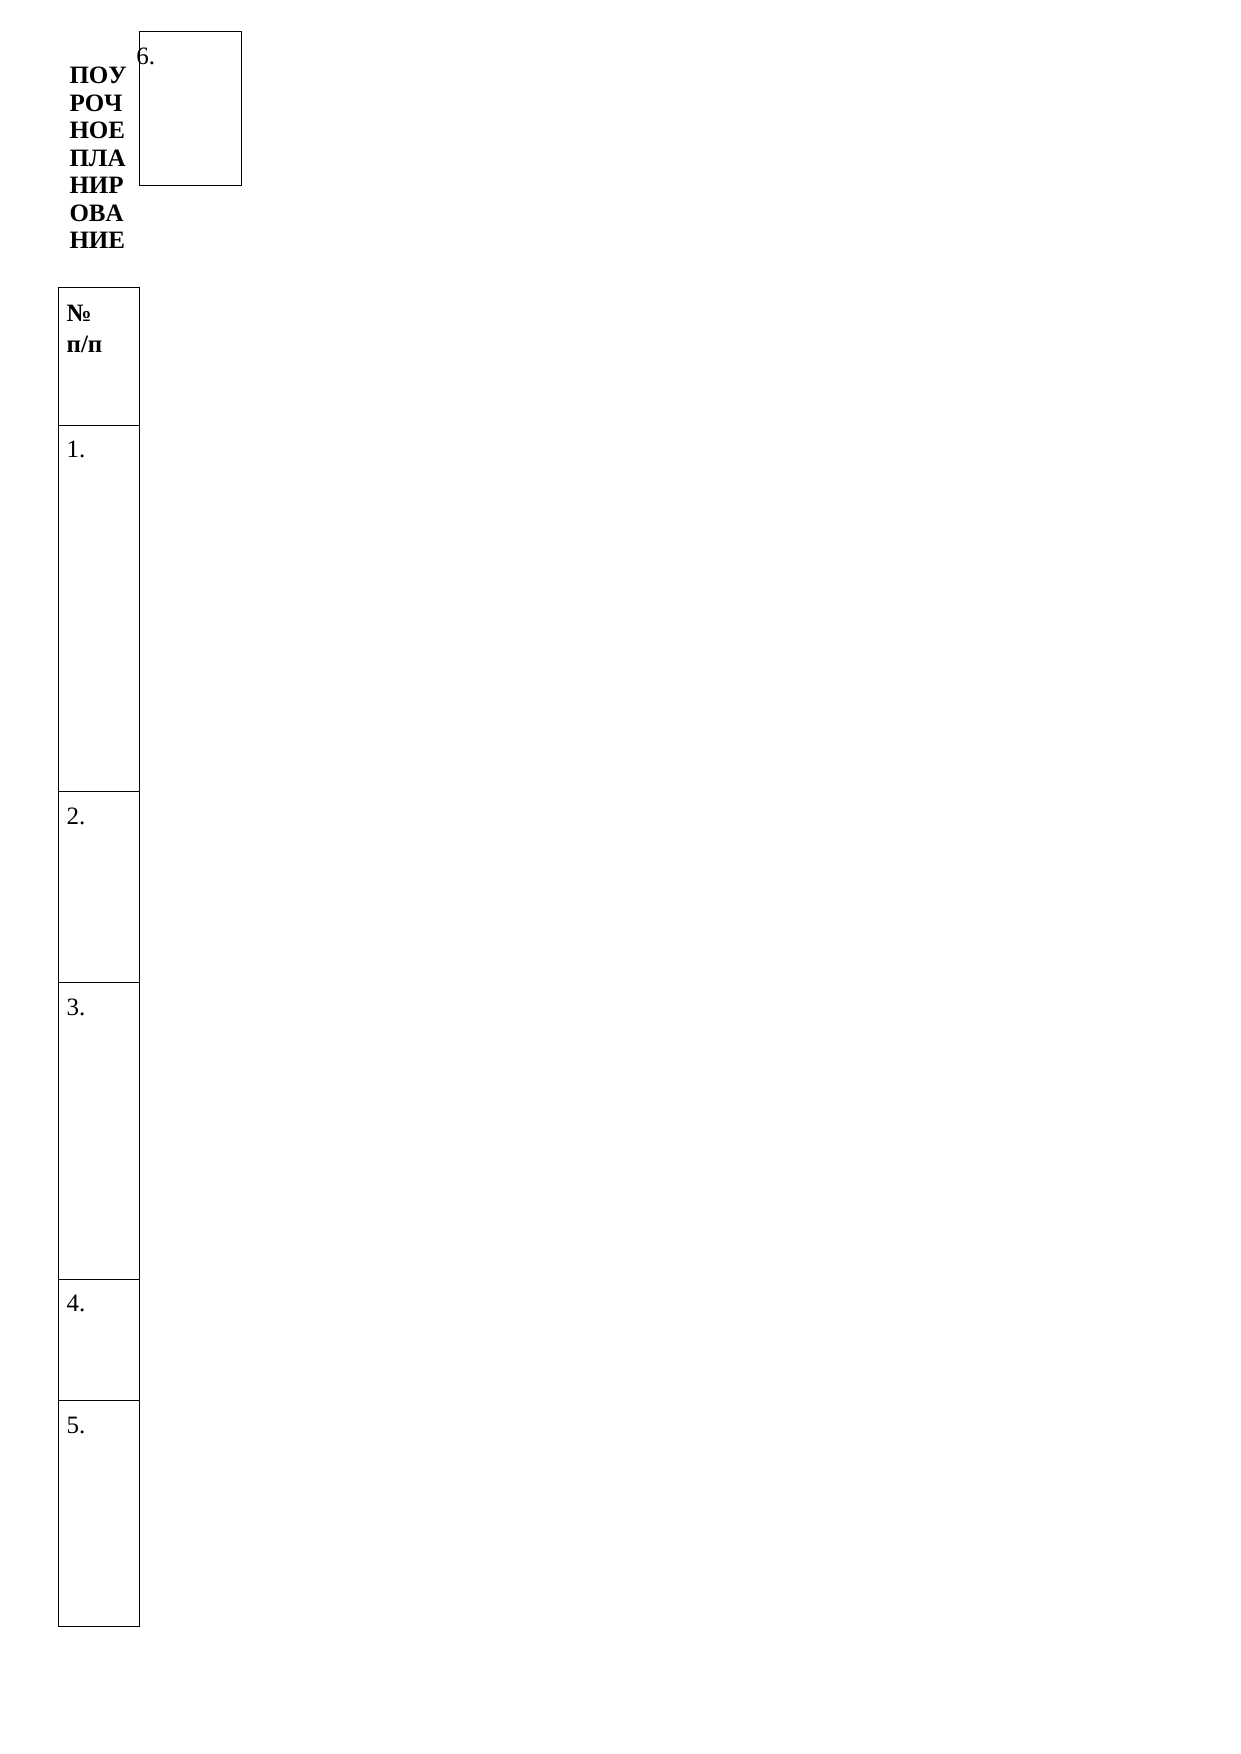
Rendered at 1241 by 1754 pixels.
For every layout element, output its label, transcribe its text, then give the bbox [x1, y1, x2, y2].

table_cell 1. [59, 426, 139, 791]
table_cell 5. [59, 1401, 139, 1626]
table_cell 6. [140, 32, 241, 185]
table_header № п/п [59, 288, 139, 424]
table_cell 2. [59, 792, 139, 982]
table_cell 4. [59, 1280, 139, 1400]
text ПОУРОЧНОЕ ПЛАНИРОВАНИЕ [69, 62, 139, 254]
table_cell 3. [59, 983, 139, 1278]
